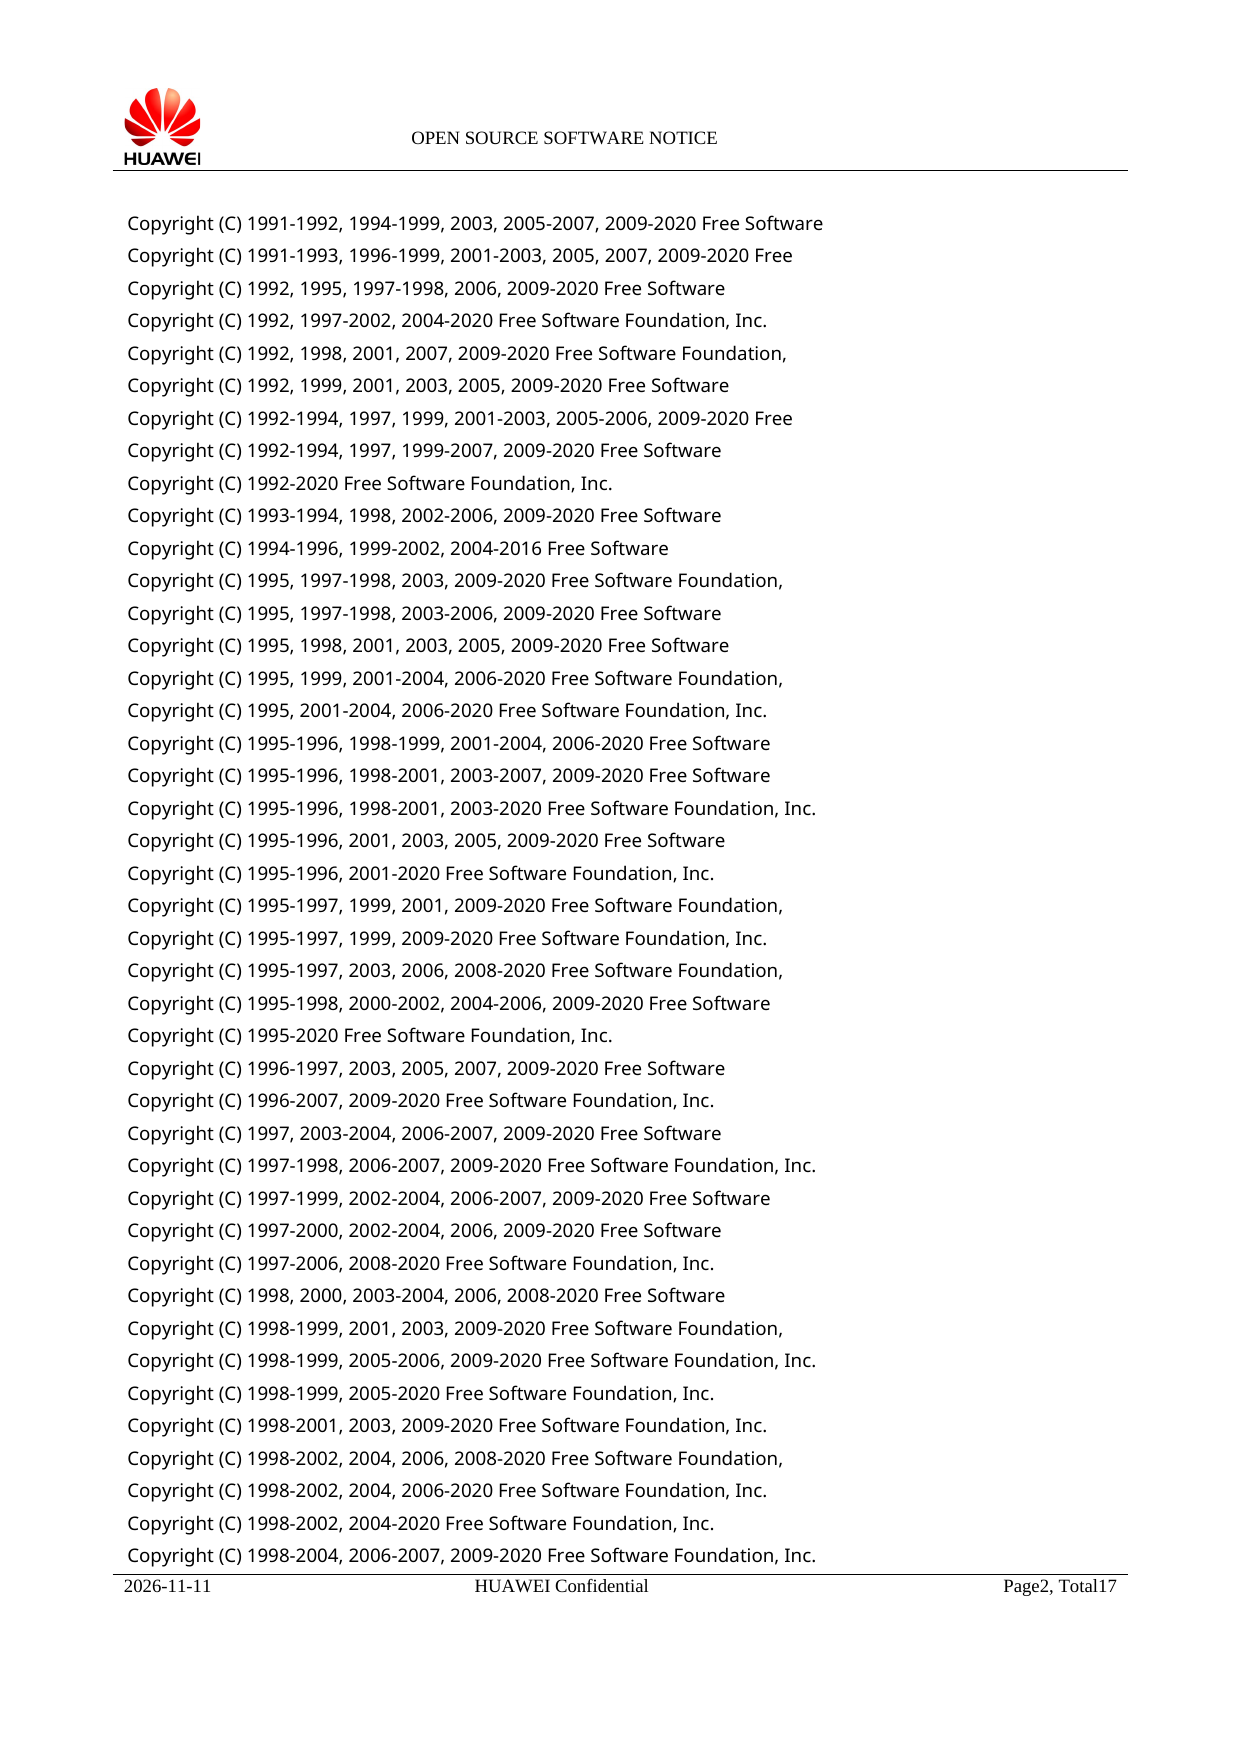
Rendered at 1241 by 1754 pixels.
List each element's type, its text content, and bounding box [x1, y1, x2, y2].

text Copyright (C) 1995, 1997-1998, 2003, 2009-2020 Free Software Foundation, [112, 564, 1128, 596]
text Copyright (C) 1998-2002, 2004-2020 Free Software Foundation, Inc. [112, 1506, 1128, 1539]
text Copyright (C) 1991-1993, 1996-1999, 2001-2003, 2005, 2007, 2009-2020 Free [112, 239, 1128, 271]
text Copyright (C) 1995, 1998, 2001, 2003, 2005, 2009-2020 Free Software [112, 629, 1128, 661]
text Copyright (C) 1998-2002, 2004, 2006, 2008-2020 Free Software Foundation, [112, 1441, 1128, 1474]
text Copyright (C) 1995-1996, 2001, 2003, 2005, 2009-2020 Free Software [112, 824, 1128, 856]
text Copyright (C) 1995-1997, 1999, 2009-2020 Free Software Foundation, Inc. [112, 921, 1128, 954]
picture [124, 88, 201, 165]
text Copyright (C) 1992-1994, 1997, 1999, 2001-2003, 2005-2006, 2009-2020 Free [112, 401, 1128, 434]
text Copyright (C) 1997, 2003-2004, 2006-2007, 2009-2020 Free Software [112, 1116, 1128, 1149]
text Copyright (C) 1995-1996, 2001-2020 Free Software Foundation, Inc. [112, 856, 1128, 889]
text Copyright (C) 1998-1999, 2005-2006, 2009-2020 Free Software Foundation, Inc. [112, 1344, 1128, 1376]
text Copyright (C) 1998-1999, 2005-2020 Free Software Foundation, Inc. [112, 1376, 1128, 1409]
text Copyright (C) 1995, 1997-1998, 2003-2006, 2009-2020 Free Software [112, 596, 1128, 629]
text Copyright (C) 1992, 1995, 1997-1998, 2006, 2009-2020 Free Software [112, 271, 1128, 304]
text Copyright (C) 1995-1997, 2003, 2006, 2008-2020 Free Software Foundation, [112, 954, 1128, 986]
text Copyright (C) 1998, 2000, 2003-2004, 2006, 2008-2020 Free Software [112, 1279, 1128, 1311]
text Copyright (C) 1995, 2001-2004, 2006-2020 Free Software Foundation, Inc. [112, 694, 1128, 726]
text Copyright (C) 1992, 1999, 2001, 2003, 2005, 2009-2020 Free Software [112, 369, 1128, 401]
text Copyright (C) 1995-1996, 1998-2001, 2003-2020 Free Software Foundation, Inc. [112, 791, 1128, 824]
text Copyright (C) 1997-1999, 2002-2004, 2006-2007, 2009-2020 Free Software [112, 1181, 1128, 1214]
text Copyright (C) 1995-1997, 1999, 2001, 2009-2020 Free Software Foundation, [112, 889, 1128, 921]
text Copyright (C) 1995-1998, 2000-2002, 2004-2006, 2009-2020 Free Software [112, 986, 1128, 1019]
text Copyright (C) 1995-1996, 1998-1999, 2001-2004, 2006-2020 Free Software [112, 726, 1128, 759]
text Copyright (C) 1997-2006, 2008-2020 Free Software Foundation, Inc. [112, 1246, 1128, 1279]
text Copyright (C) 1998-1999, 2001, 2003, 2009-2020 Free Software Foundation, [112, 1311, 1128, 1344]
text Copyright (C) 1995-1996, 1998-2001, 2003-2007, 2009-2020 Free Software [112, 759, 1128, 791]
text Copyright (C) 1995-2020 Free Software Foundation, Inc. [112, 1019, 1128, 1051]
text Copyright (C) 1997-2000, 2002-2004, 2006, 2009-2020 Free Software [112, 1214, 1128, 1246]
text Copyright (C) 1994-1996, 1999-2002, 2004-2016 Free Software [112, 531, 1128, 564]
text Copyright (C) 1995, 1999, 2001-2004, 2006-2020 Free Software Foundation, [112, 661, 1128, 694]
text Copyright (C) 1996-1997, 2003, 2005, 2007, 2009-2020 Free Software [112, 1051, 1128, 1084]
text Copyright (C) 1997-1998, 2006-2007, 2009-2020 Free Software Foundation, Inc. [112, 1149, 1128, 1181]
text Copyright (C) 1992, 1998, 2001, 2007, 2009-2020 Free Software Foundation, [112, 336, 1128, 369]
text Copyright (C) 1991-1992, 1994-1999, 2003, 2005-2007, 2009-2020 Free Software [112, 206, 1128, 239]
text Copyright (C) 1992-2020 Free Software Foundation, Inc. [112, 466, 1128, 499]
text Copyright (C) 1998-2002, 2004, 2006-2020 Free Software Foundation, Inc. [112, 1474, 1128, 1506]
text Copyright (C) 1993-1994, 1998, 2002-2006, 2009-2020 Free Software [112, 499, 1128, 531]
text Copyright (C) 1992, 1997-2002, 2004-2020 Free Software Foundation, Inc. [112, 304, 1128, 336]
text Copyright (C) 1998-2004, 2006-2007, 2009-2020 Free Software Foundation, Inc. [112, 1539, 1128, 1571]
text Copyright (C) 1998-2001, 2003, 2009-2020 Free Software Foundation, Inc. [112, 1409, 1128, 1441]
text Copyright (C) 1996-2007, 2009-2020 Free Software Foundation, Inc. [112, 1084, 1128, 1116]
text Copyright (C) 1992-1994, 1997, 1999-2007, 2009-2020 Free Software [112, 434, 1128, 466]
